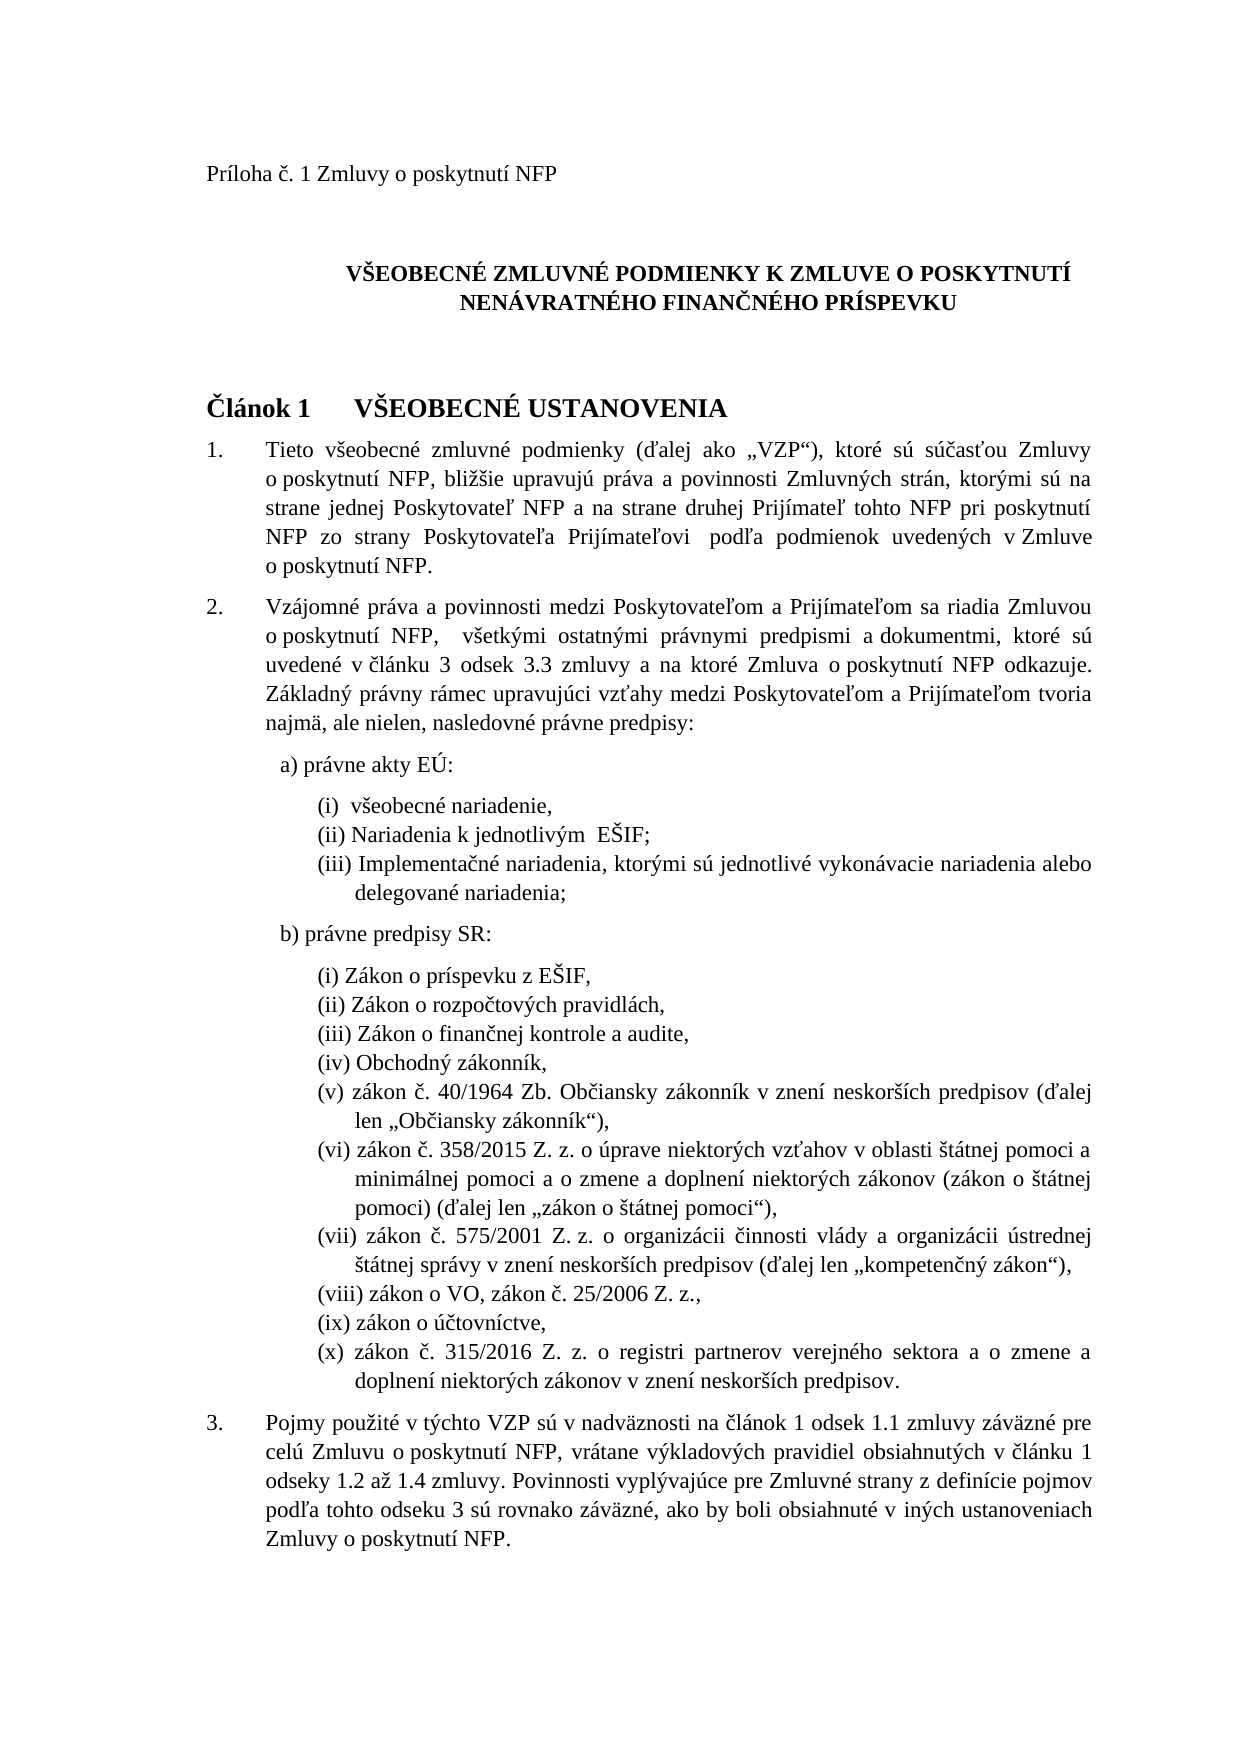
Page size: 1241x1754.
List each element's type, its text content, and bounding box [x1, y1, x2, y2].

text (i) Zákon o príspevku z EŠIF, [317, 962, 1092, 988]
text (ii) Nariadenia k jednotlivým EŠIF; [317, 821, 1092, 847]
text (x) zákon č. 315/2016 Z. z. o registri partnerov verejného sektora a o zmene a doplnení niektorých zákonov v znení neskorších predpisov. [317, 1338, 1092, 1394]
text (vi) zákon č. 358/2015 Z. z. o úprave niektorých vzťahov v oblasti štátnej pomoci a minimálnej pomoci a o zmene a doplnení niektorých zákonov (zákon o štátnej pomoci) (ďalej len „zákon o štátnej pomoci“), [317, 1136, 1092, 1220]
text (iii) Zákon o finančnej kontrole a audite, [317, 1020, 1092, 1046]
text (ix) zákon o účtovníctve, [317, 1309, 1092, 1336]
text Príloha č. 1 Zmluvy o poskytnutí NFP [206, 160, 1092, 187]
text (vii) zákon č. 575/2001 Z. z. o organizácii činnosti vlády a organizácii ústrednej štátnej správy v znení neskorších predpisov (ďalej len „kompetenčný zákon“), [317, 1223, 1092, 1278]
text a) právne akty EÚ: [280, 751, 1092, 777]
text 3. Pojmy použité v týchto VZP sú v nadväznosti na článok 1 odsek 1.1 zmluvy záväzné pre celú Zmluvu o poskytnutí NFP, vrátane výkladových pravidiel obsiahnutých v článku 1 odseky 1.2 až 1.4 zmluvy. Povinnosti vyplývajúce pre Zmluvné strany z definície pojmov podľa tohto odseku 3 sú rovnako záväzné, ako by boli obsiahnuté v iných ustanoveniach Zmluvy o poskytnutí NFP. [206, 1409, 1092, 1551]
text (ii) Zákon o rozpočtových pravidlách, [317, 991, 1092, 1017]
text VŠEOBECNÉ ZMLUVNÉ PODMIENKY K ZMLUVE O POSKYTNUTÍ NENÁVRATNÉHO FINANČNÉHO PRÍSPEVKU [206, 260, 1092, 315]
text 2. Vzájomné práva a povinnosti medzi Poskytovateľom a Prijímateľom sa riadia Zmluvou o poskytnutí NFP, všetkými ostatnými právnymi predpismi a dokumentmi, ktoré sú uvedené v článku 3 odsek 3.3 zmluvy a na ktoré Zmluva o poskytnutí NFP odkazuje. Základný právny rámec upravujúci vzťahy medzi Poskytovateľom a Prijímateľom tvoria najmä, ale nielen, nasledovné právne predpisy: [206, 593, 1092, 736]
text 1. Tieto všeobecné zmluvné podmienky (ďalej ako „VZP“), ktoré sú súčasťou Zmluvy o poskytnutí NFP, bližšie upravujú práva a povinnosti Zmluvných strán, ktorými sú na strane jednej Poskytovateľ NFP a na strane druhej Prijímateľ tohto NFP pri poskytnutí NFP zo strany Poskytovateľa Prijímateľovi podľa podmienok uvedených v Zmluve o poskytnutí NFP. [206, 436, 1092, 578]
text (iv) Obchodný zákonník, [317, 1049, 1092, 1075]
subtitle Článok 1 VŠEOBECNÉ USTANOVENIA [206, 392, 1092, 424]
text (v) zákon č. 40/1964 Zb. Občiansky zákonník v znení neskorších predpisov (ďalej len „Občiansky zákonník“), [317, 1078, 1092, 1133]
text (viii) zákon o VO, zákon č. 25/2006 Z. z., [317, 1281, 1092, 1307]
text (i) všeobecné nariadenie, [317, 792, 1092, 818]
text b) právne predpisy SR: [280, 921, 1092, 947]
text (iii) Implementačné nariadenia, ktorými sú jednotlivé vykonávacie nariadenia alebo delegované nariadenia; [317, 850, 1092, 905]
